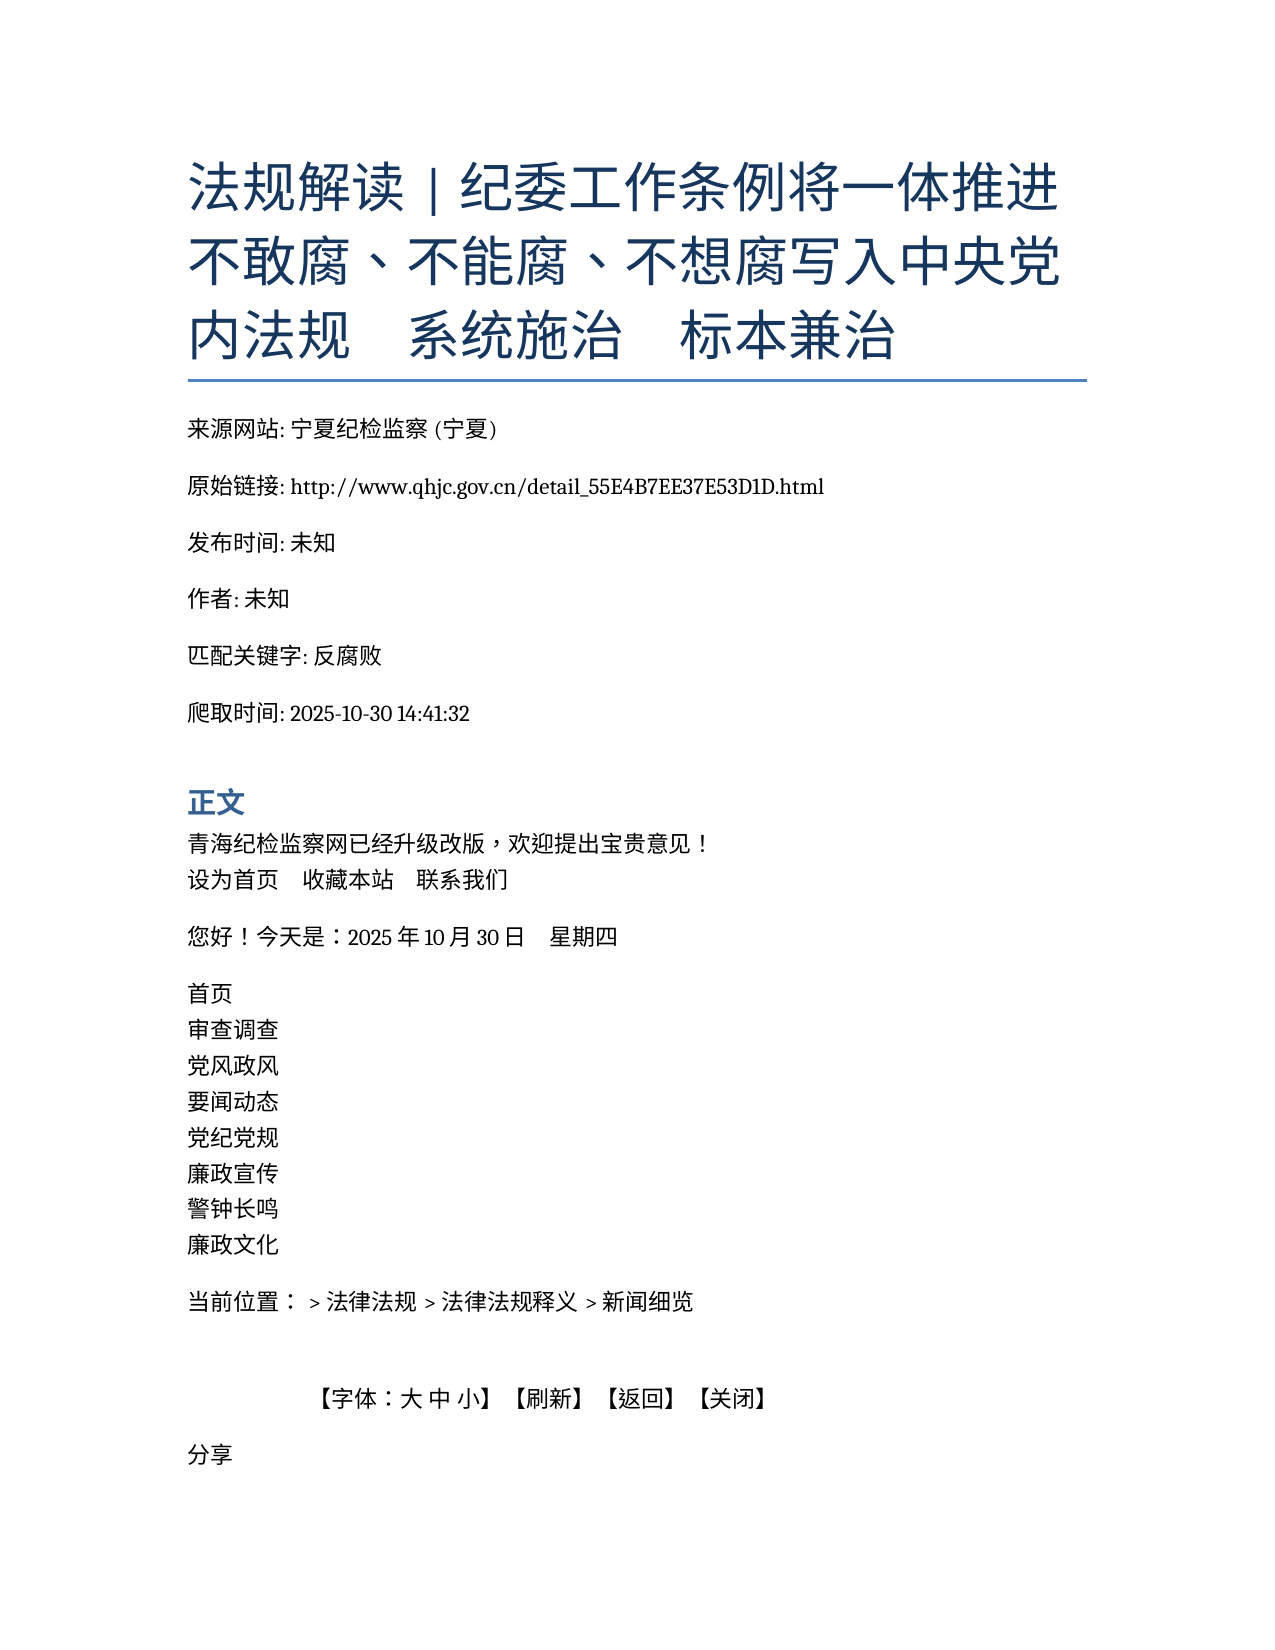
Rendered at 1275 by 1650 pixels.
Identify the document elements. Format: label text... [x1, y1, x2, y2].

text 来源网站: 宁夏纪检监察 (宁夏) [187, 413, 1087, 444]
text 您好！今天是：2025年10月30日 星期四 [187, 921, 1087, 952]
title 法规解读 | 纪委工作条例将一体推进不敢腐、不能腐、不想腐写入中央党内法规 系统施治 标本兼治 [187, 150, 1087, 382]
text 匹配关键字: 反腐败 [187, 640, 1087, 671]
text 分享 [187, 1439, 1087, 1471]
text 首页 审查调查 党风政风 要闻动态 党纪党规 廉政宣传 警钟长鸣 廉政文化 [187, 978, 1087, 1261]
text 发布时间: 未知 [187, 526, 1087, 558]
text 青海纪检监察网已经升级改版，欢迎提出宝贵意见！ 设为首页 收藏本站 联系我们 [187, 828, 1087, 896]
text 当前位置： > 法律法规 > 法律法规释义 > 新闻细览 【字体：大 中 小】【刷新】【返回】【关闭】 [187, 1286, 1087, 1414]
subtitle 正文 [187, 783, 1087, 822]
text 作者: 未知 [187, 583, 1087, 614]
text 爬取时间: 2025-10-30 14:41:32 [187, 697, 1087, 728]
text 原始链接: http://www.qhjc.gov.cn/detail_55E4B7EE37E53D1D.html [187, 470, 1087, 501]
